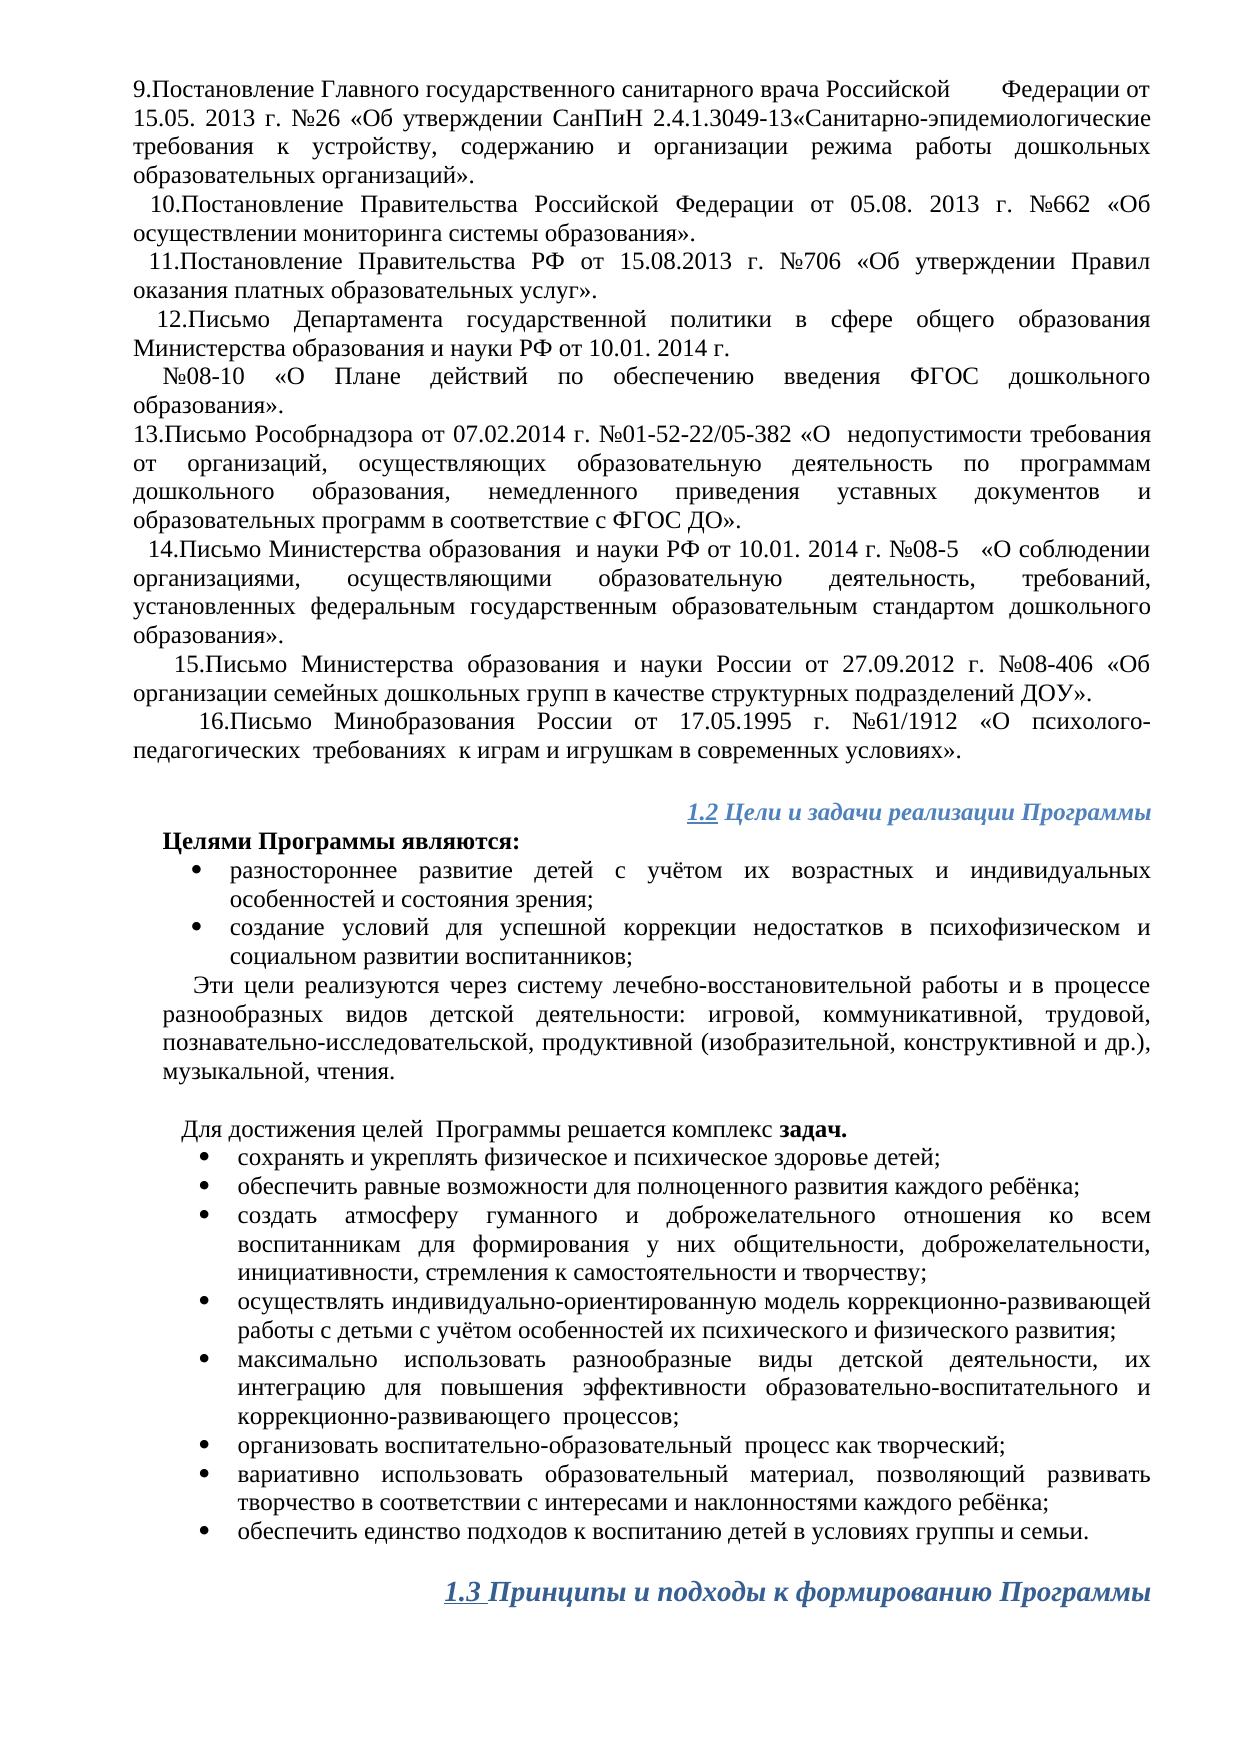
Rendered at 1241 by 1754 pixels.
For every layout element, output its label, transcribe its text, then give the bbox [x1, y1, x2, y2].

text 16.Письмо Минобразования России от 17.05.1995 г. №61/1912 «О психолого- педагогических требованиях к играм и игрушкам в современных условиях». [133, 706, 1152, 764]
text Целями Программы являются: [162, 826, 1152, 855]
text 15.Письмо Министерства образования и науки России от 27.09.2012 г. №08-406 «Об организации семейных дошкольных групп в качестве структурных подразделений ДОУ». [133, 649, 1152, 706]
text 1.3 Принципы и подходы к формированию Программы [162, 1574, 1152, 1607]
text 11.Постановление Правительства РФ от 15.08.2013 г. №706 «Об утверждении Правил оказания платных образовательных услуг». [133, 246, 1152, 304]
list разностороннее развитие детей с учётом их возрастных и индивидуальных особенностей и состояния зрения; [192, 855, 1152, 912]
list сохранять и укреплять физическое и психическое здоровье детей; [200, 1142, 1152, 1171]
list обеспечить единство подходов к воспитанию детей в условиях группы и семьи. [200, 1516, 1152, 1545]
list создание условий для успешной коррекции недостатков в психофизическом и социальном развитии воспитанников; [192, 912, 1152, 970]
list организовать воспитательно-образовательный процесс как творческий; [200, 1430, 1152, 1459]
text Для достижения целей Программы решается комплекс задач. [162, 1114, 1152, 1142]
text Эти цели реализуются через систему лечебно-восстановительной работы и в процессе разнообразных видов детской деятельности: игровой, коммуникативной, трудовой, познавательно-исследовательской, продуктивной (изобразительной, конструктивной и др.), музыкальной, чтения. [162, 970, 1152, 1085]
text 14.Письмо Министерства образования и науки РФ от 10.01. 2014 г. №08-5 «О соблюдении организациями, осуществляющими образовательную деятельность, требований, установленных федеральным государственным образовательным стандартом дошкольного образования». [133, 534, 1152, 649]
list вариативно использовать образовательный материал, позволяющий развивать творчество в соответствии с интересами и наклонностями каждого ребёнка; [200, 1459, 1152, 1516]
text 12.Письмо Департамента государственной политики в сфере общего образования Министерства образования и науки РФ от 10.01. 2014 г. [133, 304, 1152, 361]
list осуществлять индивидуально-ориентированную модель коррекционно-развивающей работы с детьми с учётом особенностей их психического и физического развития; [200, 1286, 1152, 1344]
text №08-10 «О Плане действий по обеспечению введения ФГОС дошкольного образования». [133, 361, 1152, 419]
list обеспечить равные возможности для полноценного развития каждого ребёнка; [200, 1171, 1152, 1200]
list создать атмосферу гуманного и доброжелательного отношения ко всем воспитанникам для формирования у них общительности, доброжелательности, инициативности, стремления к самостоятельности и творчеству; [200, 1200, 1152, 1286]
text 10.Постановление Правительства Российской Федерации от 05.08. 2013 г. №662 «Об осуществлении мониторинга системы образования». [133, 189, 1152, 246]
text 13.Письмо Рособрнадзора от 07.02.2014 г. №01-52-22/05-382 «О недопустимости требования от организаций, осуществляющих образовательную деятельность по программам дошкольного образования, немедленного приведения уставных документов и образовательных программ в соответствие с ФГОС ДО». [133, 419, 1152, 534]
list максимально использовать разнообразные виды детской деятельности, их интеграцию для повышения эффективности образовательно-воспитательного и коррекционно-развивающего процессов; [200, 1344, 1152, 1430]
text 1.2 Цели и задачи реализации Программы [162, 797, 1152, 826]
text 9.Постановление Главного государственного санитарного врача Российской Федерации от 15.05. 2013 г. №26 «Об утверждении СанПиН 2.4.1.3049-13«Санитарно-эпидемиологические требования к устройству, содержанию и организации режима работы дошкольных образовательных организаций». [133, 74, 1152, 189]
